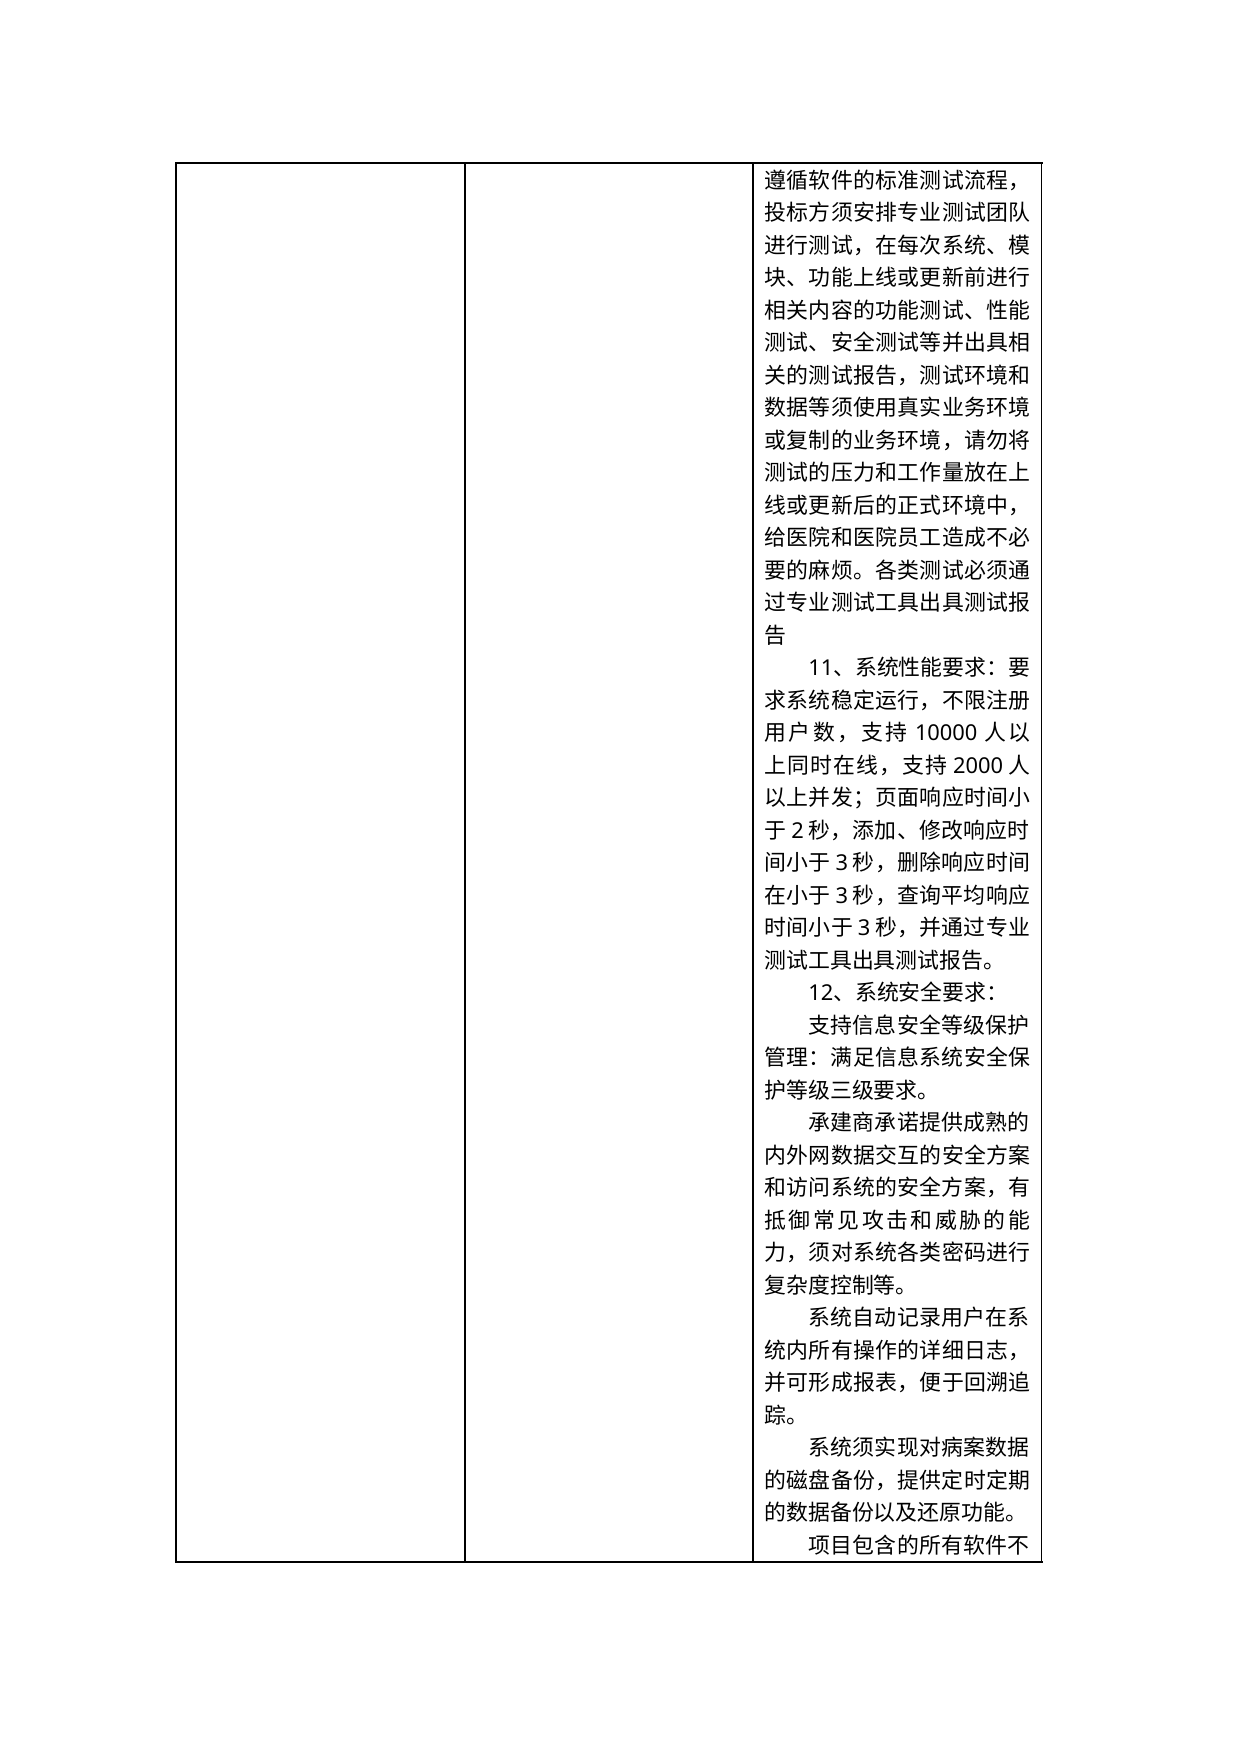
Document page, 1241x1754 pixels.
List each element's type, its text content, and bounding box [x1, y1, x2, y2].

table_cell [466, 164, 752, 1561]
table_cell 4 [177, 164, 464, 1561]
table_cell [754, 164, 1041, 1561]
